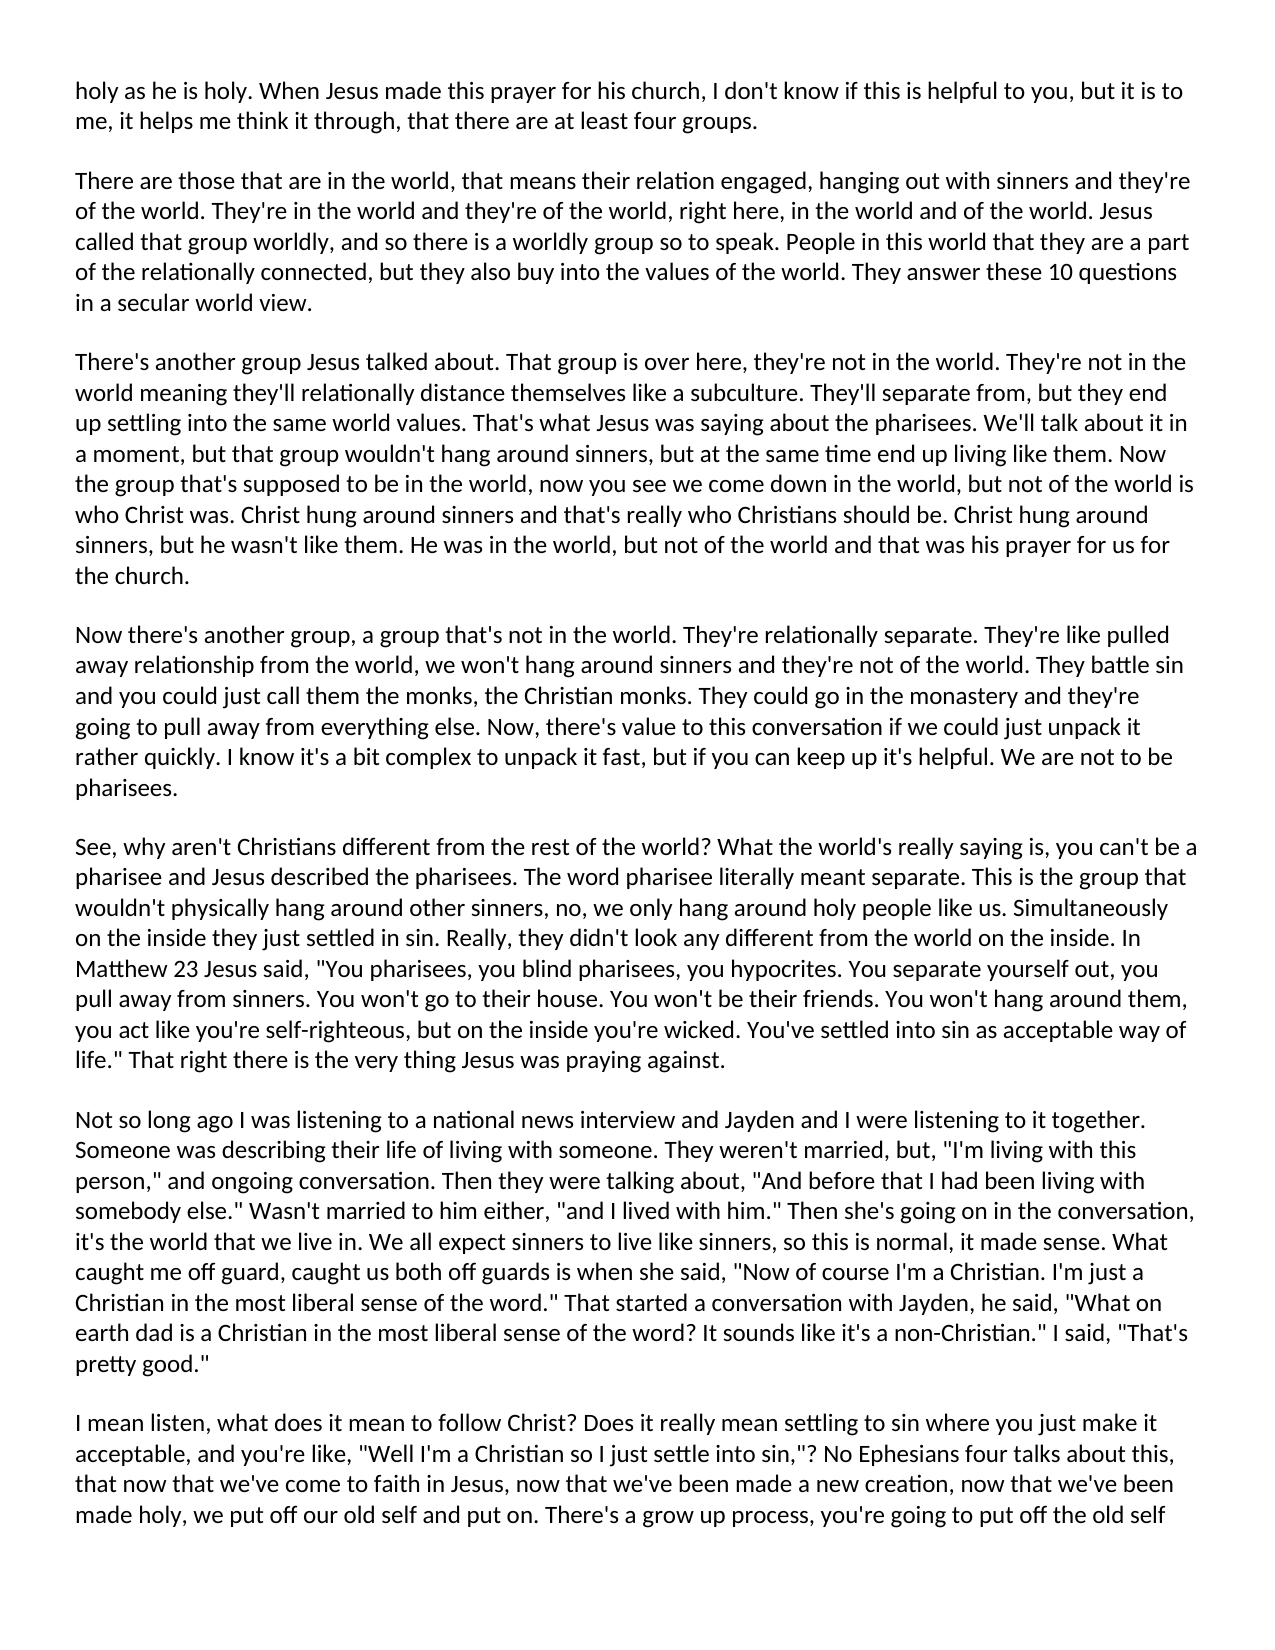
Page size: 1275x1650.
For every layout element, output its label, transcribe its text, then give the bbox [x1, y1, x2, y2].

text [75, 75, 1200, 136]
text There's another group Jesus talked about. That group is over here, they're not in the world. They're not in the world meaning they'll relationally distance themselves like a subculture. They'll separate from, but they end up settling into the same world values. That's what Jesus was saying about the pharisees. We'll talk about it in a moment, but that group wouldn't hang around sinners, but at the same time end up living like them. Now the group that's supposed to be in the world, now you see we come down in the world, but not of the world is who Christ was. Christ hung around sinners and that's really who Christians should be. Christ hung around sinners, but he wasn't like them. He was in the world, but not of the world and that was his prayer for us for the church. [75, 346, 1200, 590]
text Not so long ago I was listening to a national news interview and Jayden and I were listening to it together. Someone was describing their life of living with someone. They weren't married, but, "I'm living with this person," and ongoing conversation. Then they were talking about, "And before that I had been living with somebody else." Wasn't married to him either, "and I lived with him." Then she's going on in the conversation, it's the world that we live in. We all expect sinners to live like sinners, so this is normal, it made sense. What caught me off guard, caught us both off guards is when she said, "Now of course I'm a Christian. I'm just a Christian in the most liberal sense of the word." That started a conversation with Jayden, he said, "What on earth dad is a Christian in the most liberal sense of the word? It sounds like it's a non-Christian." I said, "That's pretty good." [75, 1104, 1200, 1378]
text There are those that are in the world, that means their relation engaged, hanging out with sinners and they're of the world. They're in the world and they're of the world, right here, in the world and of the world. Jesus called that group worldly, and so there is a worldly group so to speak. People in this world that they are a part of the relationally connected, but they also buy into the values of the world. They answer these 10 questions in a secular world view. [75, 165, 1200, 317]
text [75, 1407, 1200, 1529]
text See, why aren't Christians different from the rest of the world? What the world's really saying is, you can't be a pharisee and Jesus described the pharisees. The word pharisee literally meant separate. This is the group that wouldn't physically hang around other sinners, no, we only hang around holy people like us. Simultaneously on the inside they just settled in sin. Really, they didn't look any different from the world on the inside. In Matthew 23 Jesus said, "You pharisees, you blind pharisees, you hypocrites. You separate yourself out, you pull away from sinners. You won't go to their house. You won't be their friends. You won't hang around them, you act like you're self-righteous, but on the inside you're wicked. You've settled into sin as acceptable way of life." That right there is the very thing Jesus was praying against. [75, 831, 1200, 1075]
text Now there's another group, a group that's not in the world. They're relationally separate. They're like pulled away relationship from the world, we won't hang around sinners and they're not of the world. They battle sin and you could just call them the monks, the Christian monks. They could go in the monastery and they're going to pull away from everything else. Now, there's value to this conversation if we could just unpack it rather quickly. I know it's a bit complex to unpack it fast, but if you can keep up it's helpful. We are not to be pharisees. [75, 619, 1200, 802]
